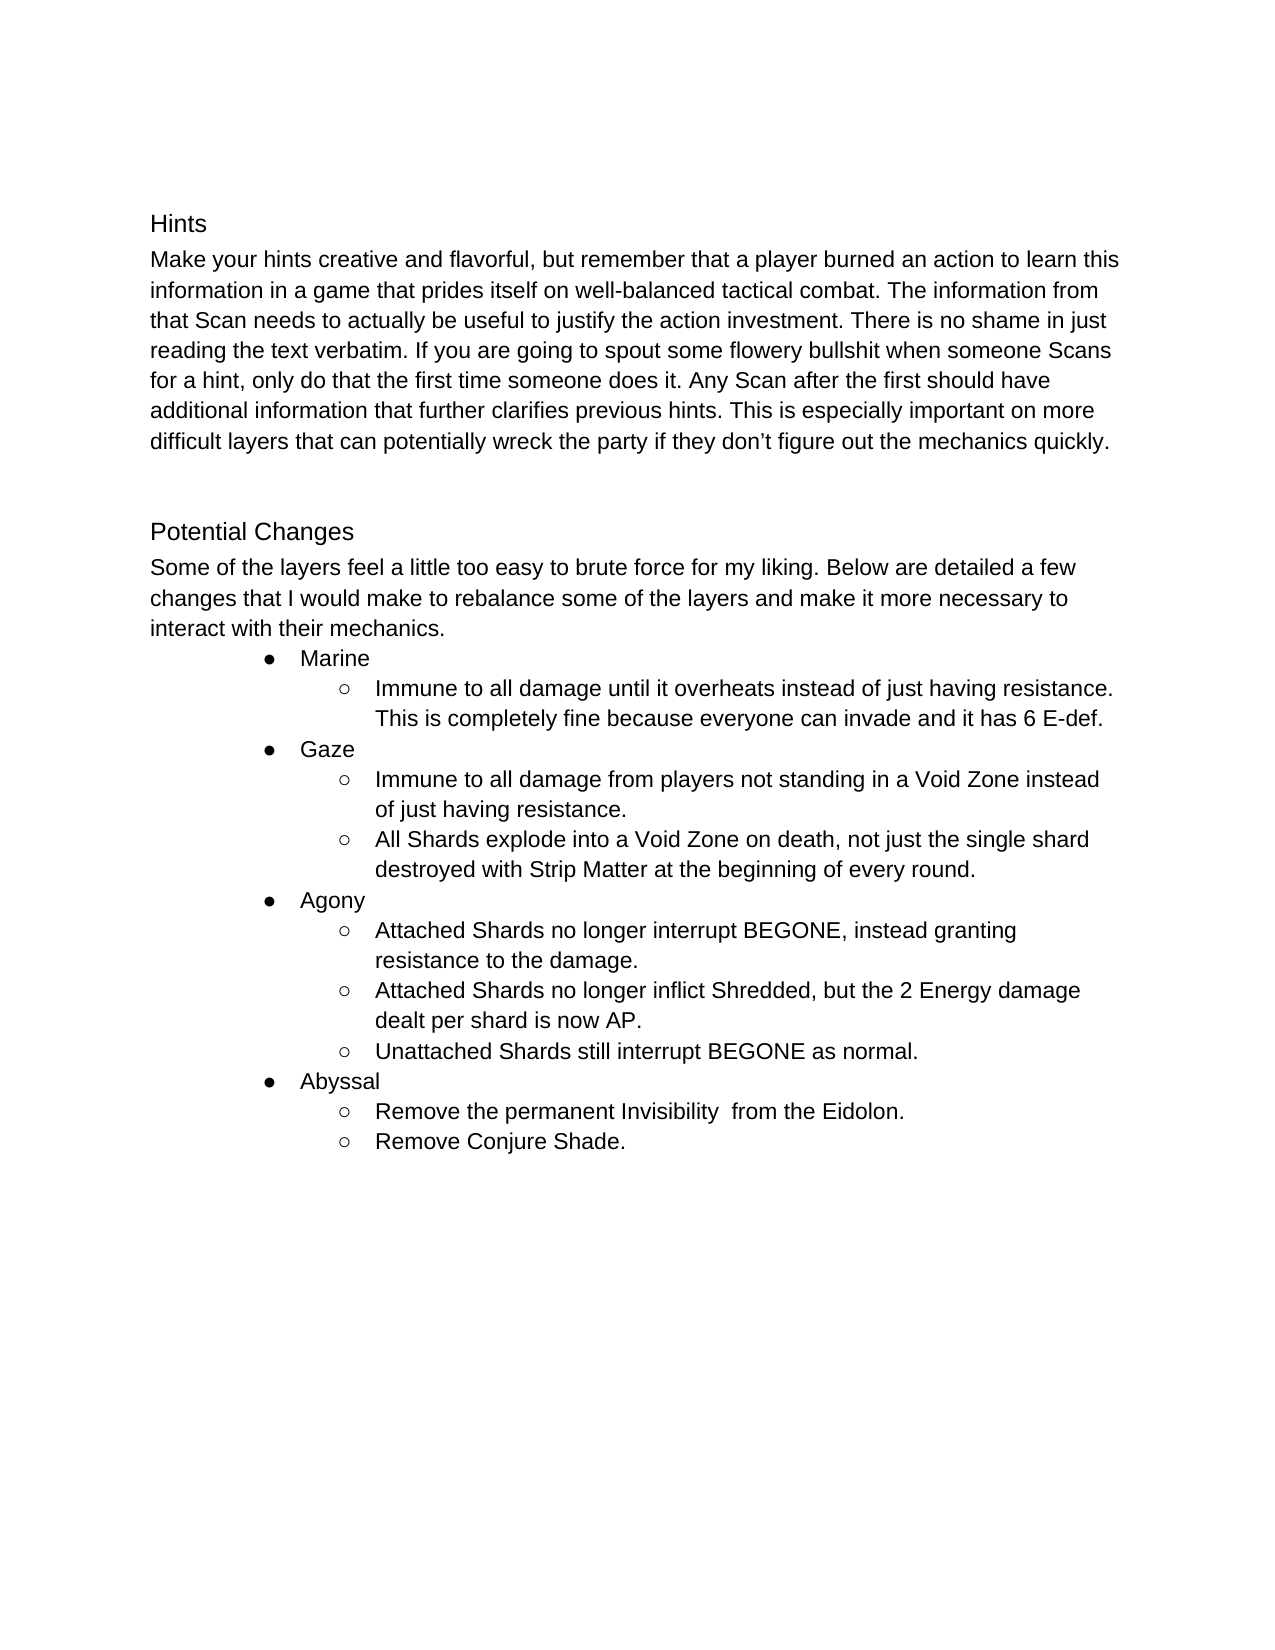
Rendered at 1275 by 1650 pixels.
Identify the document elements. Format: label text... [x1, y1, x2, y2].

list Attached Shards no longer interrupt BEGONE, instead granting resistance to the damage. [337, 917, 1125, 973]
list All Shards explode into a Void Zone on death, not just the single shard destroyed with Strip Matter at the beginning of every round. [337, 826, 1125, 883]
list Abyssal [262, 1068, 1125, 1094]
list Agony [262, 887, 1125, 913]
list Immune to all damage until it overheats instead of just having resistance. This is completely fine because everyone can invade and it has 6 E-def. [337, 675, 1125, 732]
list Unattached Shards still interrupt BEGONE as normal. [337, 1038, 1125, 1064]
list Marine [262, 645, 1125, 671]
subtitle Hints [150, 209, 1125, 238]
list Remove Conjure Shade. [337, 1128, 1125, 1155]
list Remove the permanent Invisibility from the Eidolon. [337, 1098, 1125, 1124]
subtitle Potential Changes [150, 517, 1125, 546]
text Make your hints creative and flavorful, but remember that a player burned an action to learn this information in a game that prides itself on well-balanced tactical combat. The information from that Scan needs to actually be useful to justify the action investment. There is no shame in just reading the text verbatim. If you are going to spout some flowery bullshit when someone Scans for a hint, only do that the first time someone does it. Any Scan after the first should have additional information that further clarifies previous hints. This is especially important on more difficult layers that can potentially wreck the party if they don’t figure out the mechanics quickly. [150, 246, 1125, 454]
list Gaze [262, 736, 1125, 762]
list Immune to all damage from players not standing in a Void Zone instead of just having resistance. [337, 766, 1125, 822]
list Attached Shards no longer inflict Shredded, but the 2 Energy damage dealt per shard is now AP. [337, 977, 1125, 1034]
text Some of the layers feel a little too easy to brute force for my liking. Below are detailed a few changes that I would make to rebalance some of the layers and make it more necessary to interact with their mechanics. [150, 554, 1125, 641]
